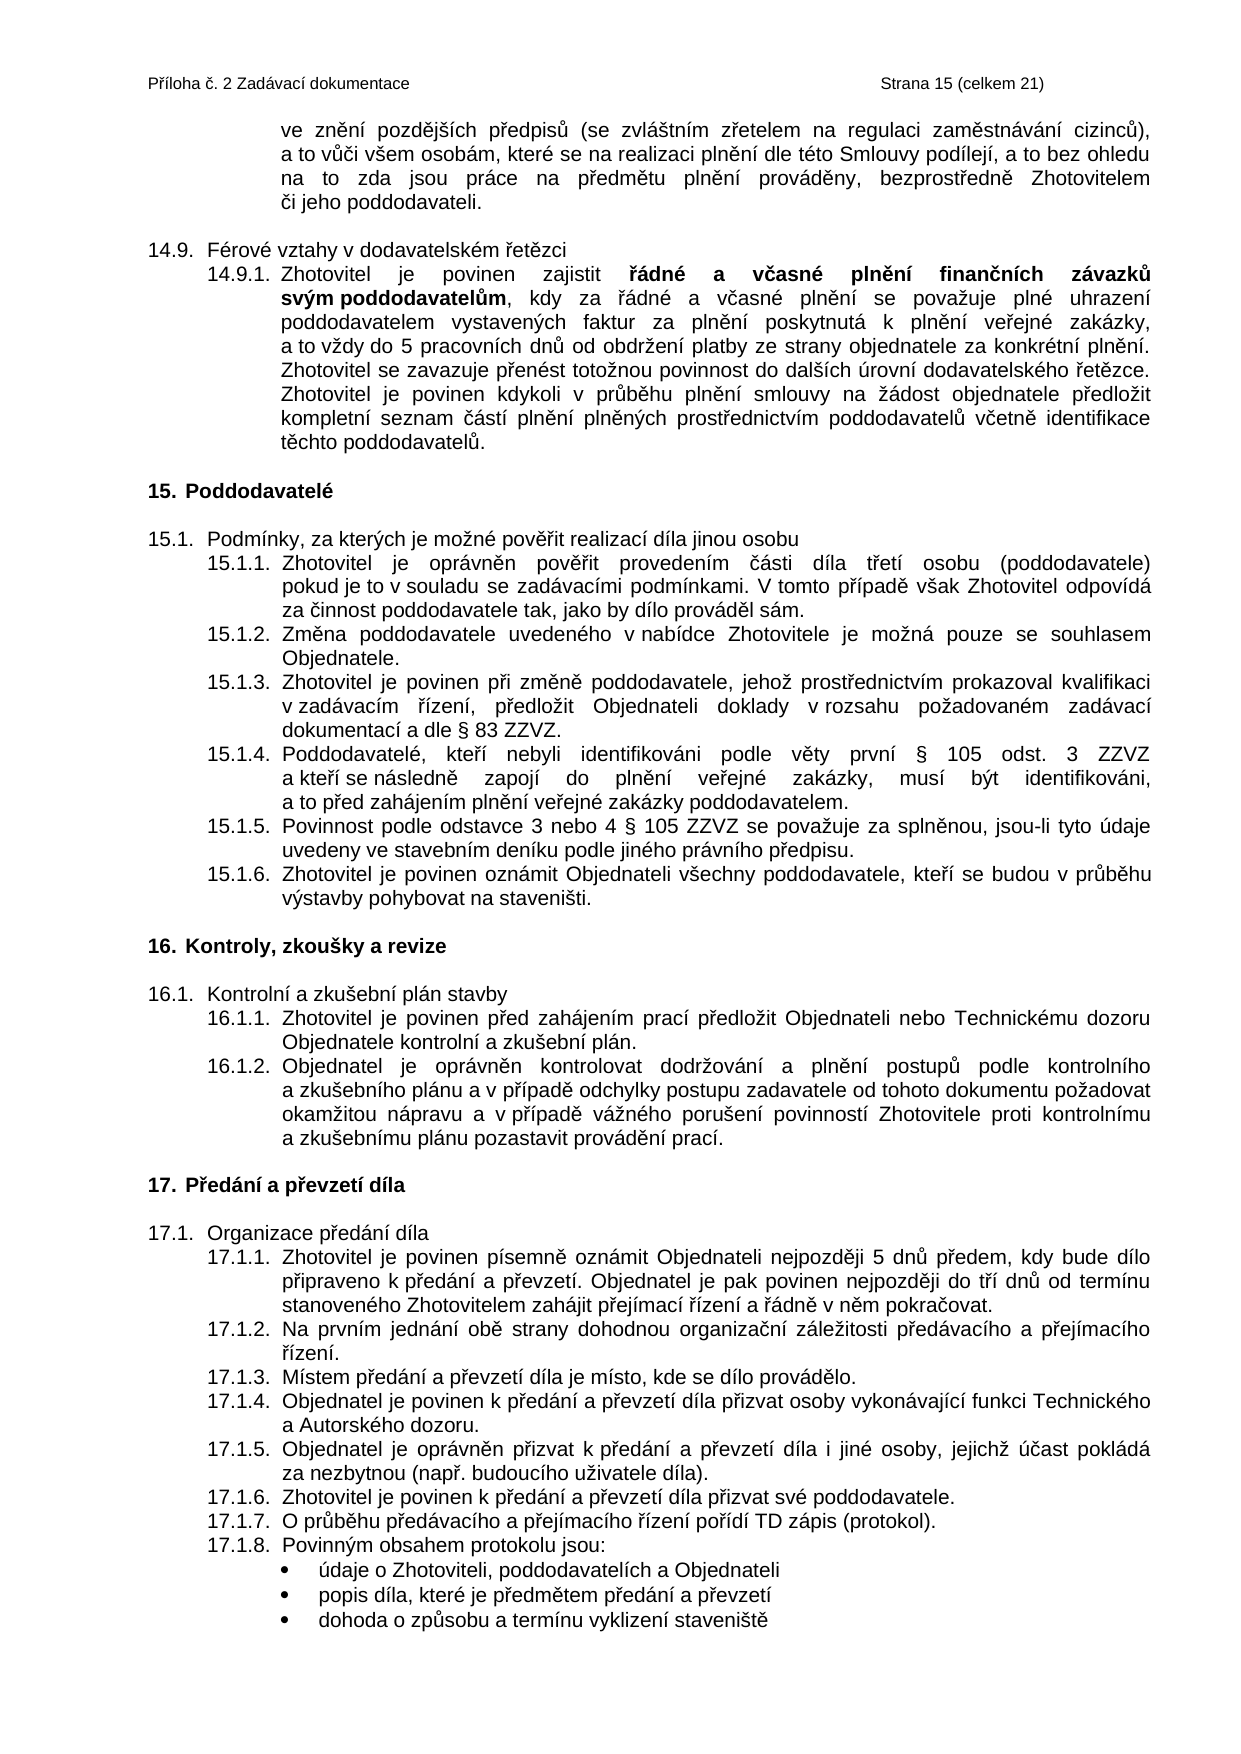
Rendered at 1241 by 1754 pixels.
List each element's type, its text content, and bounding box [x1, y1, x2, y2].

list Zhotovitel je povinen k předání a převzetí díla přizvat své poddodavatele. [207, 1485, 1152, 1509]
list údaje o Zhotoviteli, poddodavatelích a Objednateli [281, 1557, 1152, 1582]
list Povinnost podle odstavce 3 nebo 4 § 105 ZZVZ se považuje za splněnou, jsou-li tyto údaje uvedeny ve stavebním deníku podle jiného právního předpisu. [207, 814, 1152, 862]
list Kontroly, zkoušky a revize [148, 934, 1152, 958]
list Povinným obsahem protokolu jsou: [207, 1533, 1152, 1557]
list Poddodavatelé, kteří nebyli identifikováni podle věty první § 105 odst. 3 ZZVZ a kteří se následně zapojí do plnění veřejné zakázky, musí být identifikováni, a to před zahájením plnění veřejné zakázky poddodavatelem. [207, 742, 1152, 814]
list Zhotovitel je povinen oznámit Objednateli všechny poddodavatele, kteří se budou v průběhu výstavby pohybovat na staveništi. [207, 862, 1152, 910]
list O průběhu předávacího a přejímacího řízení pořídí TD zápis (protokol). [207, 1509, 1152, 1533]
list Zhotovitel je oprávněn pověřit provedením části díla třetí osobu (poddodavatele) pokud je to v souladu se zadávacími podmínkami. V tomto případě však Zhotovitel odpovídá za činnost poddodavatele tak, jako by dílo prováděl sám. [207, 550, 1152, 622]
list Na prvním jednání obě strany dohodnou organizační záležitosti předávacího a přejímacího řízení. [207, 1317, 1152, 1365]
list Objednatel je oprávněn kontrolovat dodržování a plnění postupů podle kontrolního a zkušebního plánu a v případě odchylky postupu zadavatele od tohoto dokumentu požadovat okamžitou nápravu a v případě vážného porušení povinností Zhotovitele proti kontrolnímu a zkušebnímu plánu pozastavit provádění prací. [207, 1053, 1152, 1149]
list Zhotovitel je povinen zajistit řádné a včasné plnění finančních závazků svým poddodavatelům, kdy za řádné a včasné plnění se považuje plné uhrazení poddodavatelem vystavených faktur za plnění poskytnutá k plnění veřejné zakázky, a to vždy do 5 pracovních dnů od obdržení platby ze strany objednatele za konkrétní plnění. Zhotovitel se zavazuje přenést totožnou povinnost do dalších úrovní dodavatelského řetězce. Zhotovitel je povinen kdykoli v průběhu plnění smlouvy na žádost objednatele předložit kompletní seznam částí plnění plněných prostřednictvím poddodavatelů včetně identifikace těchto poddodavatelů. [207, 262, 1152, 453]
list Organizace předání díla [148, 1221, 1152, 1245]
list dohoda o způsobu a termínu vyklizení staveniště [281, 1607, 1152, 1632]
list Předání a převzetí díla [148, 1173, 1152, 1197]
list Podmínky, za kterých je možné pověřit realizací díla jinou osobu [148, 526, 1152, 550]
list popis díla, které je předmětem předání a převzetí [281, 1582, 1152, 1607]
list Zhotovitel je povinen při změně poddodavatele, jehož prostřednictvím prokazoval kvalifikaci v zadávacím řízení, předložit Objednateli doklady v rozsahu požadovaném zadávací dokumentací a dle § 83 ZZVZ. [207, 670, 1152, 742]
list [207, 118, 1152, 214]
list Změna poddodavatele uvedeného v nabídce Zhotovitele je možná pouze se souhlasem Objednatele. [207, 622, 1152, 670]
list Místem předání a převzetí díla je místo, kde se dílo provádělo. [207, 1365, 1152, 1389]
list Zhotovitel je povinen před zahájením prací předložit Objednateli nebo Technickému dozoru Objednatele kontrolní a zkušební plán. [207, 1006, 1152, 1053]
list Objednatel je povinen k předání a převzetí díla přizvat osoby vykonávající funkci Technického a Autorského dozoru. [207, 1389, 1152, 1437]
list Objednatel je oprávněn přizvat k předání a převzetí díla i jiné osoby, jejichž účast pokládá za nezbytnou (např. budoucího uživatele díla). [207, 1437, 1152, 1485]
list Poddodavatelé [148, 478, 1152, 502]
list Férové vztahy v dodavatelském řetězci [148, 238, 1152, 262]
list Zhotovitel je povinen písemně oznámit Objednateli nejpozději 5 dnů předem, kdy bude dílo připraveno k předání a převzetí. Objednatel je pak povinen nejpozději do tří dnů od termínu stanoveného Zhotovitelem zahájit přejímací řízení a řádně v něm pokračovat. [207, 1245, 1152, 1317]
list Kontrolní a zkušební plán stavby [148, 982, 1152, 1006]
